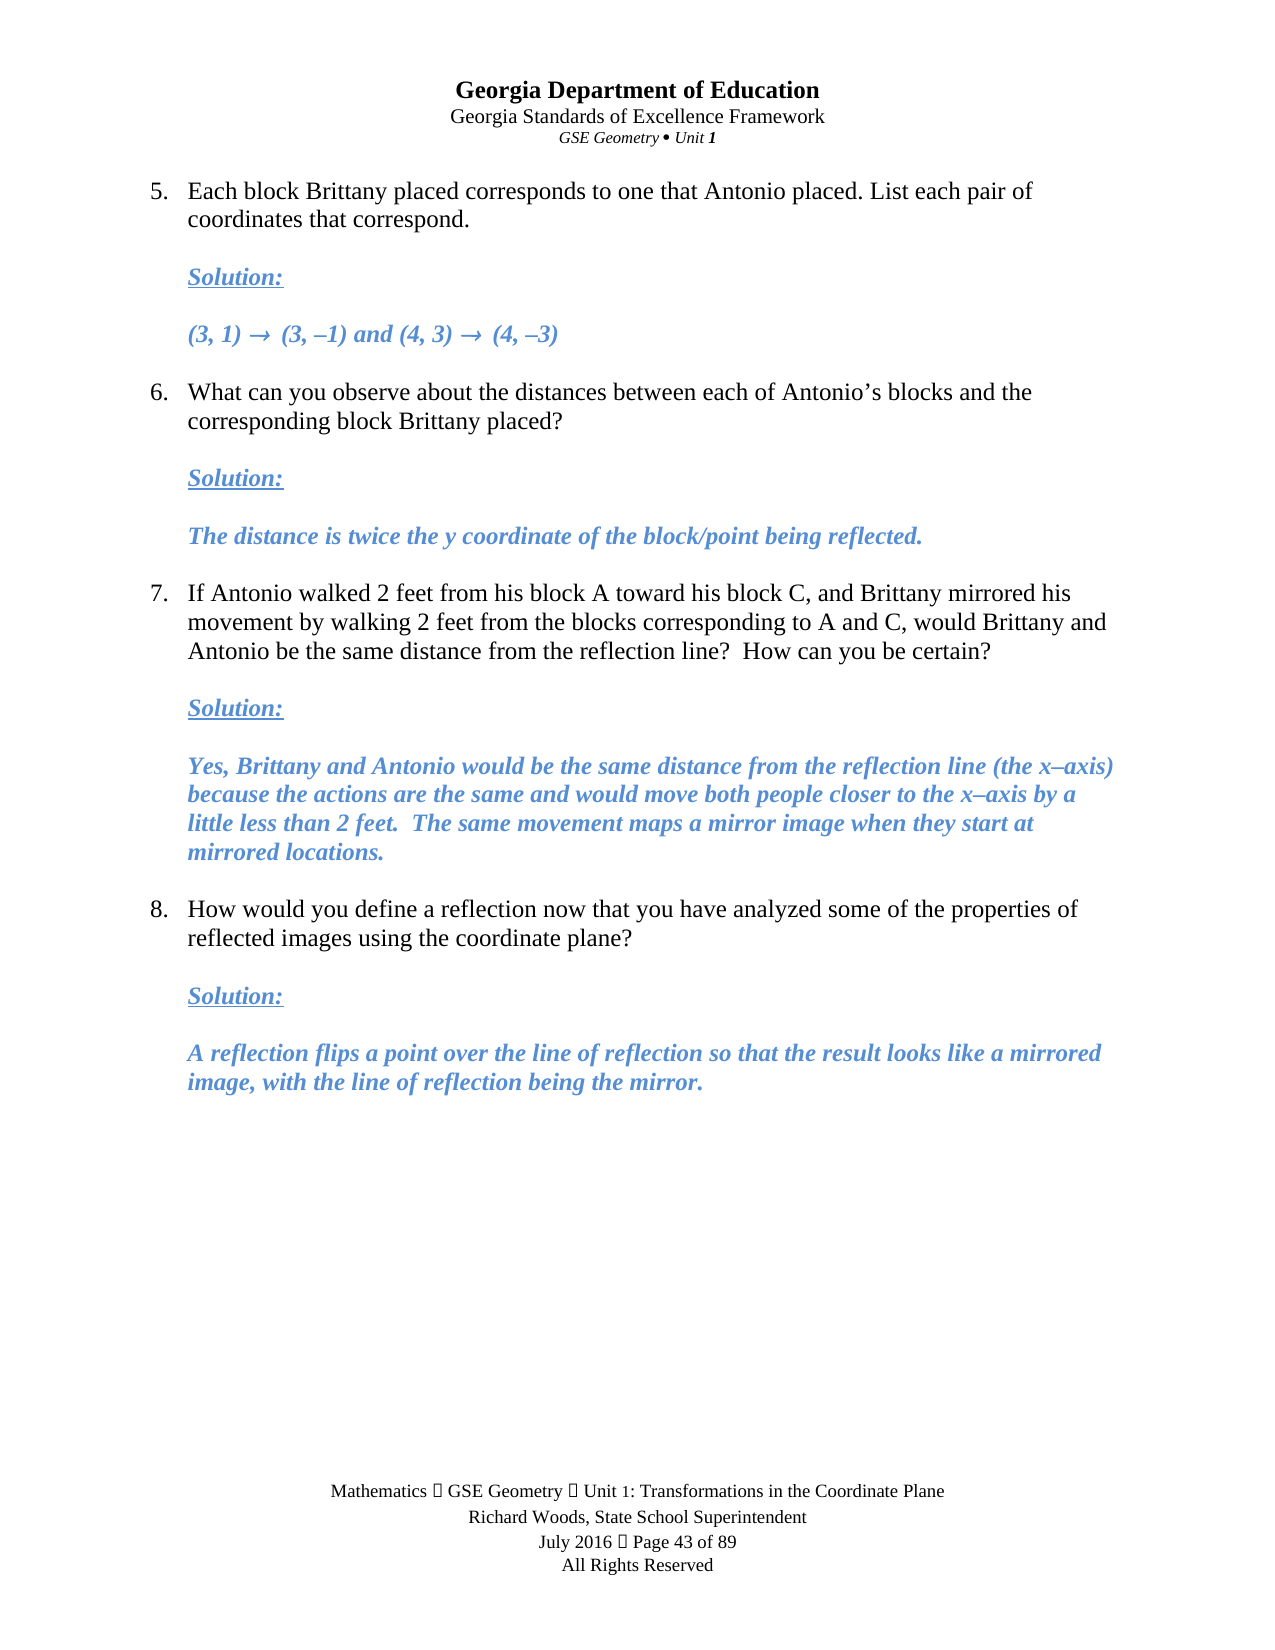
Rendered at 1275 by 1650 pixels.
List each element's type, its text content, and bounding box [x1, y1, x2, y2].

text Yes, Brittany and Antonio would be the same distance from the reflection line (the x–axis) because the actions are the same and would move both people closer to the x–axis by a little less than 2 feet. The same movement maps a mirror image when they start at mirrored locations. [187, 751, 1125, 866]
text The distance is twice the y coordinate of the block/point being reflected. [150, 521, 1125, 549]
text Solution: [187, 693, 1125, 722]
list If Antonio walked 2 feet from his block A toward his block C, and Brittany mirrored his movement by walking 2 feet from the blocks corresponding to A and C, would Brittany and Antonio be the same distance from the reflection line? How can you be certain? [150, 578, 1125, 664]
text Solution: [187, 981, 1125, 1009]
list How would you define a reflection now that you have analyzed some of the properties of reflected images using the coordinate plane? [150, 894, 1125, 952]
list Each block Brittany placed corresponds to one that Antonio placed. List each pair of coordinates that correspond. [150, 176, 1125, 233]
text Solution: [150, 463, 1125, 492]
text (3, 1) (3, –1) and (4, 3) (4, –3) [150, 319, 1125, 348]
text A reflection flips a point over the line of reflection so that the result looks like a mirrored image, with the line of reflection being the mirror. [187, 1038, 1125, 1096]
list What can you observe about the distances between each of Antonio’s blocks and the corresponding block Brittany placed? [150, 377, 1125, 434]
text Solution: [187, 262, 1125, 291]
